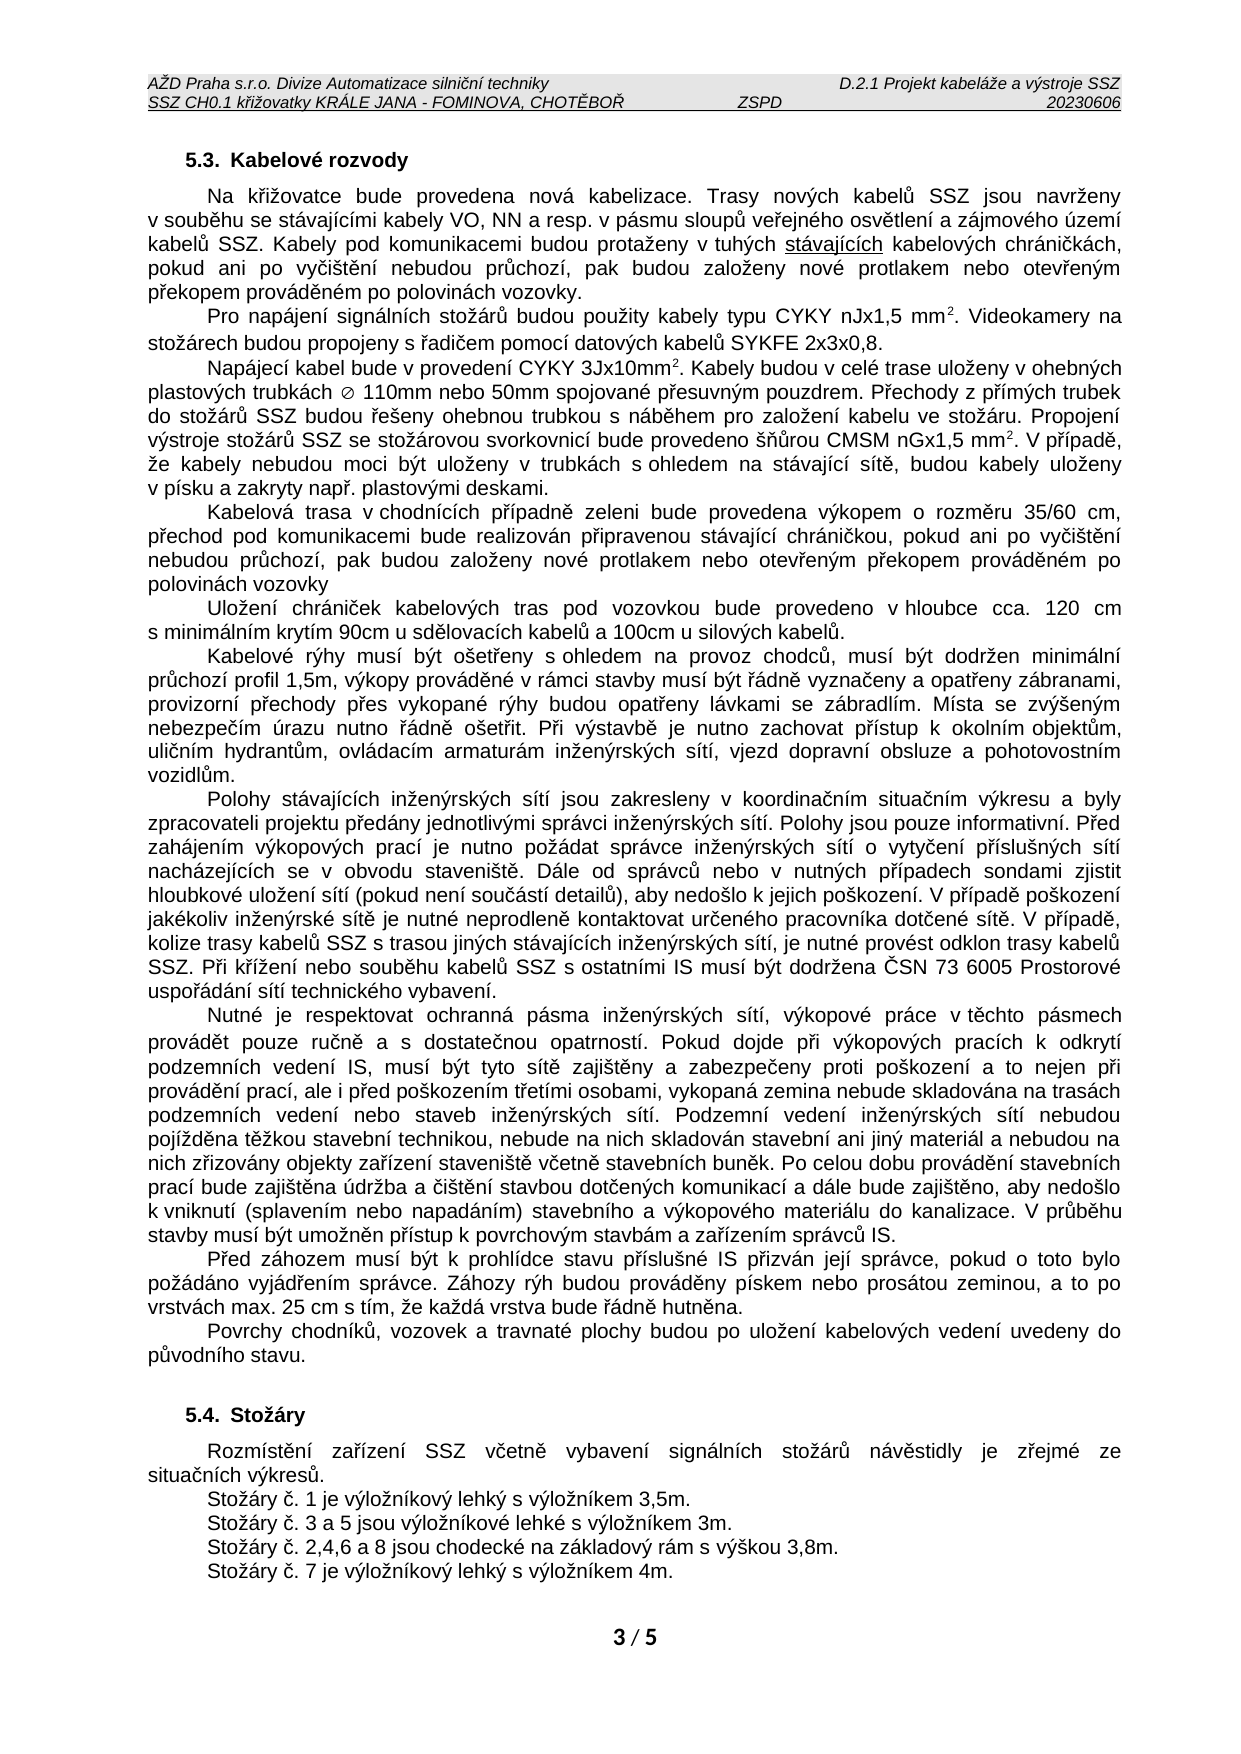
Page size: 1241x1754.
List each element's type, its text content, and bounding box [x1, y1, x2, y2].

text Pro napájení signálních stožárů budou použity kabely typu CYKY nJx1,5 mm2. Videokamery na stožárech budou propojeny s řadičem pomocí datových kabelů SYKFE 2x3x0,8. [148, 304, 1122, 356]
text Rozmístění zařízení SSZ včetně vybavení signálních stožárů návěstidly je zřejmé ze situačních výkresů. [148, 1439, 1122, 1487]
text Stožáry č. 7 je výložníkový lehký s výložníkem 4m. [148, 1559, 1122, 1583]
text Nutné je respektovat ochranná pásma inženýrských sítí, výkopové práce v těchto pásmech provádět pouze ručně a s dostatečnou opatrností. Pokud dojde při výkopových pracích k odkrytí podzemních vedení IS, musí být tyto sítě zajištěny a zabezpečeny proti poškození a to nejen při provádění prací, ale i před poškozením třetími osobami, vykopaná zemina nebude skladována na trasách podzemních vedení nebo staveb inženýrských sítí. Podzemní vedení inženýrských sítí nebudou pojížděna těžkou stavební technikou, nebude na nich skladován stavební ani jiný materiál a nebudou na nich zřizovány objekty zařízení staveniště včetně stavebních buněk. Po celou dobu provádění stavebních prací bude zajištěna údržba a čištění stavbou dotčených komunikací a dále bude zajištěno, aby nedošlo k vniknutí (splavením nebo napadáním) stavebního a výkopového materiálu do kanalizace. V průběhu stavby musí být umožněn přístup k povrchovým stavbám a zařízením správců IS. [148, 1003, 1122, 1247]
text Stožáry č. 2,4,6 a 8 jsou chodecké na základový rám s výškou 3,8m. [148, 1535, 1122, 1559]
text Uložení chrániček kabelových tras pod vozovkou bude provedeno v hloubce cca. 120 cm s minimálním krytím 90cm u sdělovacích kabelů a 100cm u silových kabelů. [148, 596, 1122, 643]
text Před záhozem musí být k prohlídce stavu příslušné IS přizván její správce, pokud o toto bylo požádáno vyjádřením správce. Záhozy rýh budou prováděny pískem nebo prosátou zeminou, a to po vrstvách max. 25 cm s tím, že každá vrstva bude řádně hutněna. [148, 1247, 1122, 1318]
subtitle Stožáry [185, 1403, 1122, 1427]
text Povrchy chodníků, vozovek a travnaté plochy budou po uložení kabelových vedení uvedeny do původního stavu. [148, 1318, 1122, 1366]
text Kabelová trasa v chodnících případně zeleni bude provedena výkopem o rozměru 35/60 cm, přechod pod komunikacemi bude realizován připravenou stávající chráničkou, pokud ani po vyčištění nebudou průchozí, pak budou založeny nové protlakem nebo otevřeným překopem prováděném po polovinách vozovky [148, 500, 1122, 596]
text Na křižovatce bude provedena nová kabelizace. Trasy nových kabelů SSZ jsou navrženy v souběhu se stávajícími kabely VO, NN a resp. v pásmu sloupů veřejného osvětlení a zájmového území kabelů SSZ. Kabely pod komunikacemi budou protaženy v tuhých stávajících kabelových chráničkách, pokud ani po vyčištění nebudou průchozí, pak budou založeny nové protlakem nebo otevřeným překopem prováděném po polovinách vozovky. [148, 184, 1122, 304]
text Polohy stávajících inženýrských sítí jsou zakresleny v koordinačním situačním výkresu a byly zpracovateli projektu předány jednotlivými správci inženýrských sítí. Polohy jsou pouze informativní. Před zahájením výkopových prací je nutno požádat správce inženýrských sítí o vytyčení příslušných sítí nacházejících se v obvodu staveniště. Dále od správců nebo v nutných případech sondami zjistit hloubkové uložení sítí (pokud není součástí detailů), aby nedošlo k jejich poškození. V případě poškození jakékoliv inženýrské sítě je nutné neprodleně kontaktovat určeného pracovníka dotčené sítě. V případě, kolize trasy kabelů SSZ s trasou jiných stávajících inženýrských sítí, je nutné provést odklon trasy kabelů SSZ. Při křížení nebo souběhu kabelů SSZ s ostatními IS musí být dodržena ČSN 73 6005 Prostorové uspořádání sítí technického vybavení. [148, 787, 1122, 1003]
text Stožáry č. 3 a 5 jsou výložníkové lehké s výložníkem 3m. [148, 1511, 1122, 1535]
text Kabelové rýhy musí být ošetřeny s ohledem na provoz chodců, musí být dodržen minimální průchozí profil 1,5m, výkopy prováděné v rámci stavby musí být řádně vyznačeny a opatřeny zábranami, provizorní přechody přes vykopané rýhy budou opatřeny lávkami se zábradlím. Místa se zvýšeným nebezpečím úrazu nutno řádně ošetřit. Při výstavbě je nutno zachovat přístup k okolním objektům, uličním hydrantům, ovládacím armaturám inženýrských sítí, vjezd dopravní obsluze a pohotovostním vozidlům. [148, 643, 1122, 787]
text Stožáry č. 1 je výložníkový lehký s výložníkem 3,5m. [148, 1487, 1122, 1511]
subtitle Kabelové rozvody [185, 148, 1122, 172]
text Napájecí kabel bude v provedení CYKY 3Jx10mm2. Kabely budou v celé trase uloženy v ohebných plastových trubkách 110mm nebo 50mm spojované přesuvným pouzdrem. Přechody z přímých trubek do stožárů SSZ budou řešeny ohebnou trubkou s náběhem pro založení kabelu ve stožáru. Propojení výstroje stožárů SSZ se stožárovou svorkovnicí bude provedeno šňůrou CMSM nGx1,5 mm2. V případě, že kabely nebudou moci být uloženy v trubkách s ohledem na stávající sítě, budou kabely uloženy v písku a zakryty např. plastovými deskami. [148, 356, 1122, 500]
